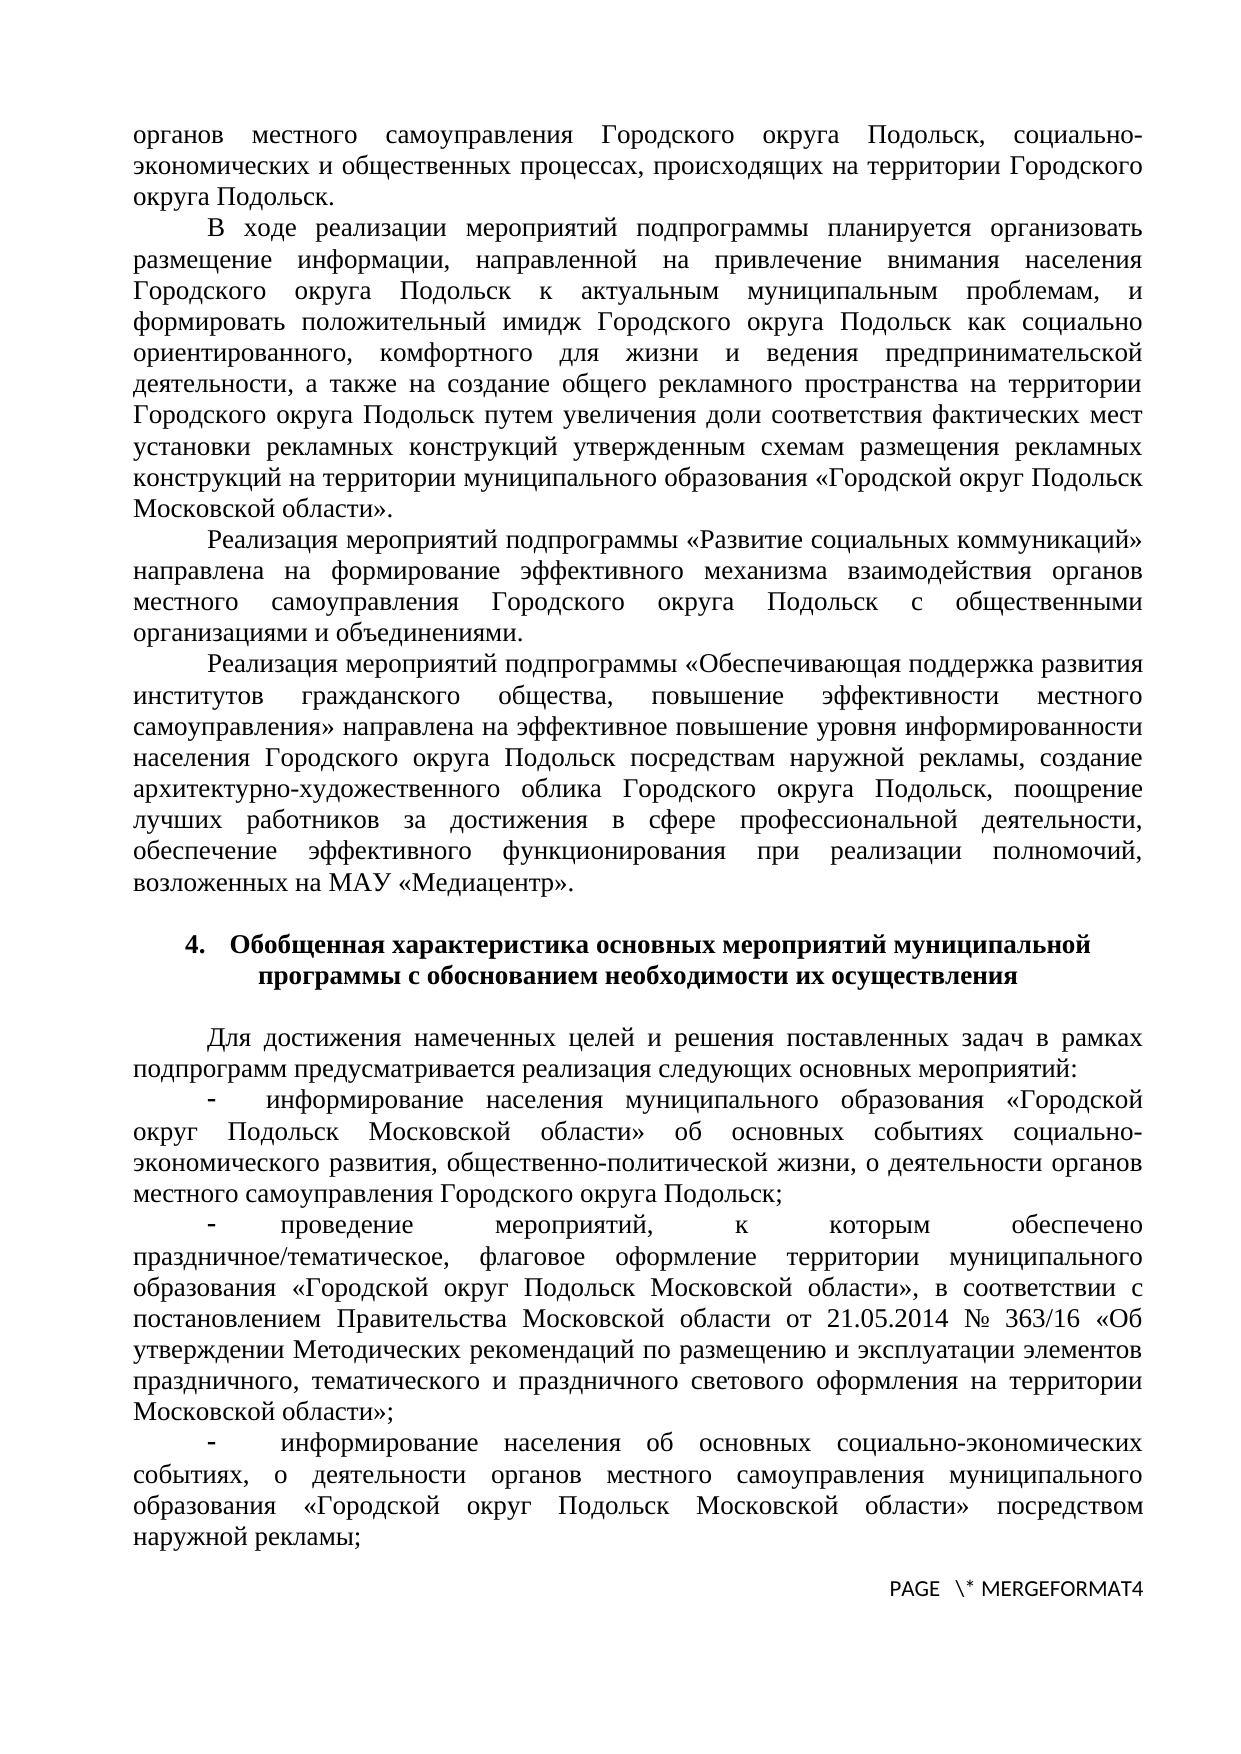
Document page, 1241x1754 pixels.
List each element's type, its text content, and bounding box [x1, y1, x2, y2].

list информирование населения муниципального образования «Городской округ Подольск Московской области» об основных событиях социально-экономического развития, общественно-политической жизни, о деятельности органов местного самоуправления Городского округа Подольск; [133, 1084, 1144, 1208]
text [133, 118, 1144, 212]
text В ходе реализации мероприятий подпрограммы планируется организовать размещение информации, направленной на привлечение внимания населения Городского округа Подольск к актуальным муниципальным проблемам, и формировать положительный имидж Городского округа Подольск как социально ориентированного, комфортного для жизни и ведения предпринимательской деятельности, а также на создание общего рекламного пространства на территории Городского округа Подольск путем увеличения доли соответствия фактических мест установки рекламных конструкций утвержденным схемам размещения рекламных конструкций на территории муниципального образования «Городской округ Подольск Московской области». [133, 212, 1144, 523]
text Реализация мероприятий подпрограммы «Развитие социальных коммуникаций» направлена на формирование эффективного механизма взаимодействия органов местного самоуправления Городского округа Подольск с общественными организациями и объединениями. [133, 523, 1144, 648]
list проведение мероприятий, к которым обеспечено праздничное/тематическое, флаговое оформление территории муниципального образования «Городской округ Подольск Московской области», в соответствии с постановлением Правительства Московской области от 21.05.2014 № 363/16 «Об утверждении Методических рекомендаций по размещению и эксплуатации элементов праздничного, тематического и праздничного светового оформления на территории Московской области»; [133, 1208, 1144, 1426]
text Для достижения намеченных целей и решения поставленных задач в рамках подпрограмм предусматривается реализация следующих основных мероприятий: [133, 1021, 1144, 1084]
text Реализация мероприятий подпрограммы «Обеспечивающая поддержка развития институтов гражданского общества, повышение эффективности местного самоуправления» направлена на эффективное повышение уровня информированности населения Городского округа Подольск посредствам наружной рекламы, создание архитектурно-художественного облика Городского округа Подольск, поощрение лучших работников за достижения в сфере профессиональной деятельности, обеспечение эффективного функционирования при реализации полномочий, возложенных на МАУ «Медиацентр». [133, 648, 1144, 897]
list Обобщенная характеристика основных мероприятий муниципальной программы с обоснованием необходимости их осуществления [133, 928, 1144, 990]
list информирование населения об основных социально-экономических событиях, о деятельности органов местного самоуправления муниципального образования «Городской округ Подольск Московской области» посредством наружной рекламы; [133, 1426, 1144, 1551]
